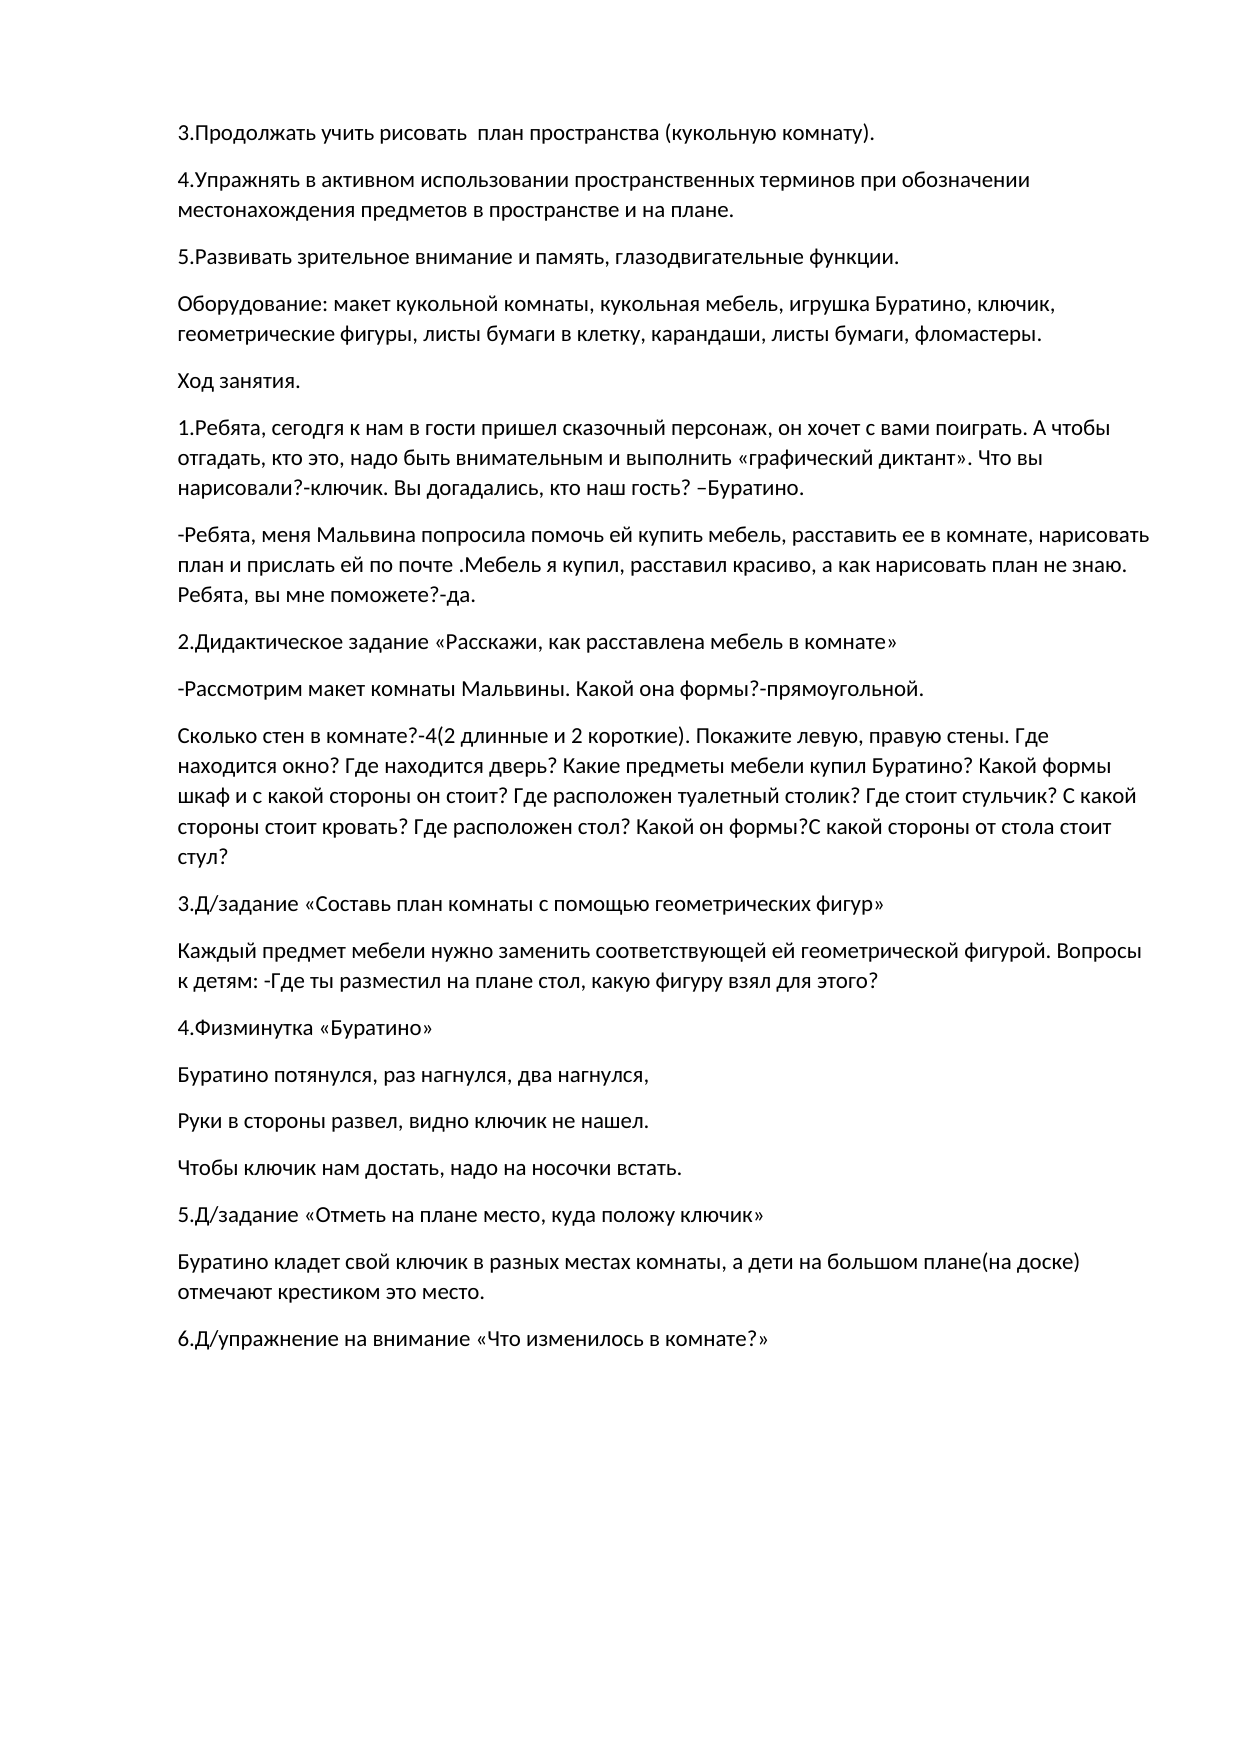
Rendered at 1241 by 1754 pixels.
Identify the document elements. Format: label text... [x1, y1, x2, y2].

text 3.Д/задание «Составь план комнаты с помощью геометрических фигур» [177, 889, 1152, 917]
text -Ребята, меня Мальвина попросила помочь ей купить мебель, расставить ее в комнате, нарисовать план и прислать ей по почте .Мебель я купил, расставил красиво, а как нарисовать план не знаю. Ребята, вы мне поможете?-да. [177, 520, 1152, 609]
text Каждый предмет мебели нужно заменить соответствующей ей геометрической фигурой. Вопросы к детям: -Где ты разместил на плане стол, какую фигуру взял для этого? [177, 936, 1152, 994]
text 2.Дидактическое задание «Расскажи, как расставлена мебель в комнате» [177, 627, 1152, 656]
text 5.Д/задание «Отметь на плане место, куда положу ключик» [177, 1200, 1152, 1228]
text -Рассмотрим макет комнаты Мальвины. Какой она формы?-прямоугольной. [177, 674, 1152, 702]
text Ход занятия. [177, 366, 1152, 394]
text Оборудование: макет кукольной комнаты, кукольная мебель, игрушка Буратино, ключик, геометрические фигуры, листы бумаги в клетку, карандаши, листы бумаги, фломастеры. [177, 289, 1152, 347]
text 6.Д/упражнение на внимание «Что изменилось в комнате?» [177, 1324, 1152, 1352]
text 1.Ребята, сегодгя к нам в гости пришел сказочный персонаж, он хочет с вами поиграть. А чтобы отгадать, кто это, надо быть внимательным и выполнить «графический диктант». Что вы нарисовали?-ключик. Вы догадались, кто наш гость? –Буратино. [177, 413, 1152, 501]
text Чтобы ключик нам достать, надо на носочки встать. [177, 1153, 1152, 1182]
text Буратино кладет свой ключик в разных местах комнаты, а дети на большом плане(на доске) отмечают крестиком это место. [177, 1247, 1152, 1306]
text Руки в стороны развел, видно ключик не нашел. [177, 1107, 1152, 1135]
text Сколько стен в комнате?-4(2 длинные и 2 короткие). Покажите левую, правую стены. Где находится окно? Где находится дверь? Какие предметы мебели купил Буратино? Какой формы шкаф и с какой стороны он стоит? Где расположен туалетный столик? Где стоит стульчик? С какой стороны стоит кровать? Где расположен стол? Какой он формы?С какой стороны от стола стоит стул? [177, 721, 1152, 870]
text 5.Развивать зрительное внимание и память, глазодвигательные функции. [177, 242, 1152, 270]
text Буратино потянулся, раз нагнулся, два нагнулся, [177, 1060, 1152, 1088]
text 4.Физминутка «Буратино» [177, 1013, 1152, 1041]
text 4.Упражнять в активном использовании пространственных терминов при обозначении местонахождения предметов в пространстве и на плане. [177, 165, 1152, 223]
text 3.Продолжать учить рисовать план пространства (кукольную комнату). [177, 118, 1152, 146]
